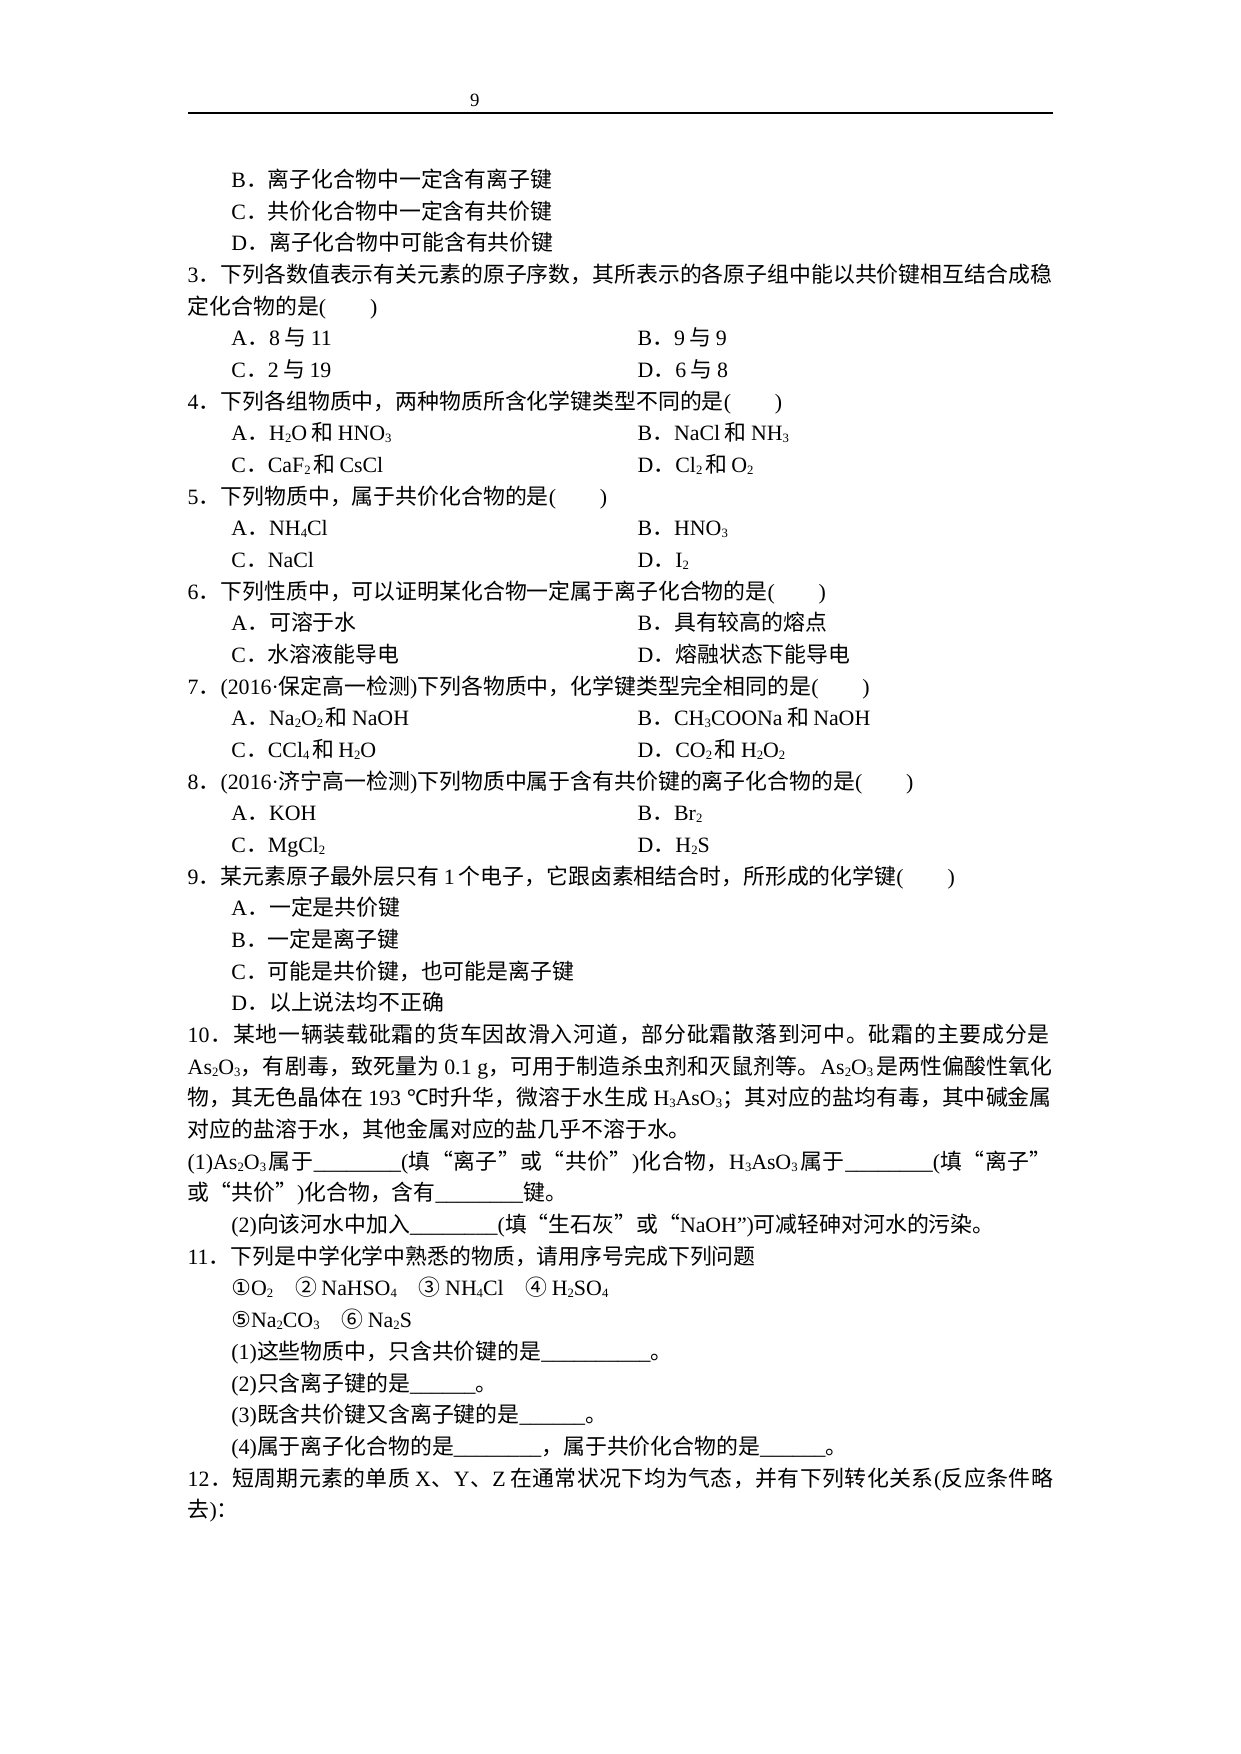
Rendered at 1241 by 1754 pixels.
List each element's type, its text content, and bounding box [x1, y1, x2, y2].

text (2)向该河水中加入________(填“生石灰”或“NaOH”)可减轻砷对河水的污染。 [187, 1207, 1053, 1239]
text C．CaF2和CsCl D．Cl2和O2 [187, 447, 1053, 479]
text C．可能是共价键，也可能是离子键 [187, 954, 1053, 985]
text A．NH4Cl B．HNO3 [187, 510, 1053, 542]
text A．一定是共价键 [187, 890, 1053, 922]
text (2)只含离子键的是______。 [187, 1366, 1053, 1397]
text 3．下列各数值表示有关元素的原子序数，其所表示的各原子组中能以共价键相互结合成稳定化合物的是( ) [187, 257, 1053, 320]
text (3)既含共价键又含离子键的是______。 [187, 1397, 1053, 1429]
text C．2与19 D．6与8 [187, 352, 1053, 384]
text (1)这些物质中，只含共价键的是__________。 [187, 1334, 1053, 1366]
text A．H2O和HNO3 B．NaCl和NH3 [187, 415, 1053, 447]
text 4．下列各组物质中，两种物质所含化学键类型不同的是( ) [187, 384, 1053, 415]
text 7．(2016·保定高一检测)下列各物质中，化学键类型完全相同的是( ) [187, 669, 1053, 700]
text C．NaCl D．I2 [187, 542, 1053, 574]
text D．以上说法均不正确 [187, 985, 1053, 1017]
text 8．(2016·济宁高一检测)下列物质中属于含有共价键的离子化合物的是( ) [187, 764, 1053, 795]
text A．可溶于水 B．具有较高的熔点 [187, 605, 1053, 637]
text C．CCl4和H2O D．CO2和H2O2 [187, 732, 1053, 764]
text C．共价化合物中一定含有共价键 [187, 194, 1053, 225]
text A．KOH B．Br2 [187, 795, 1053, 827]
text B．一定是离子键 [187, 922, 1053, 954]
text C．水溶液能导电 D．熔融状态下能导电 [187, 637, 1053, 669]
text 10．某地一辆装载砒霜的货车因故滑入河道，部分砒霜散落到河中。砒霜的主要成分是As2O3，有剧毒，致死量为0.1 g，可用于制造杀虫剂和灭鼠剂等。As2O3是两性偏酸性氧化物，其无色晶体在193 ℃时升华，微溶于水生成H3AsO3；其对应的盐均有毒，其中碱金属对应的盐溶于水，其他金属对应的盐几乎不溶于水。 [187, 1017, 1053, 1144]
text 5．下列物质中，属于共价化合物的是( ) [187, 479, 1053, 510]
text A．8与11 B．9与9 [187, 320, 1053, 352]
text (1)As2O3属于________(填“离子”或“共价”)化合物，H3AsO3属于________(填“离子”或“共价”)化合物，含有________键。 [187, 1144, 1053, 1207]
text (4)属于离子化合物的是________，属于共价化合物的是______。 [187, 1429, 1053, 1461]
text A．Na2O2和NaOH B．CH3COONa和NaOH [187, 700, 1053, 732]
text ⑤Na2CO3 ⑥Na2S [187, 1302, 1053, 1334]
text C．MgCl2 D．H2S [187, 827, 1053, 859]
text ①O2 ②NaHSO4 ③NH4Cl ④H2SO4 [187, 1270, 1053, 1302]
text D．离子化合物中可能含有共价键 [187, 225, 1053, 257]
text 11．下列是中学化学中熟悉的物质，请用序号完成下列问题 [187, 1239, 1053, 1270]
text 12．短周期元素的单质X、Y、Z在通常状况下均为气态，并有下列转化关系(反应条件略去)： [187, 1461, 1053, 1524]
text 6．下列性质中，可以证明某化合物一定属于离子化合物的是( ) [187, 574, 1053, 605]
text 9．某元素原子最外层只有1个电子，它跟卤素相结合时，所形成的化学键( ) [187, 859, 1053, 890]
text B．离子化合物中一定含有离子键 [187, 162, 1053, 194]
